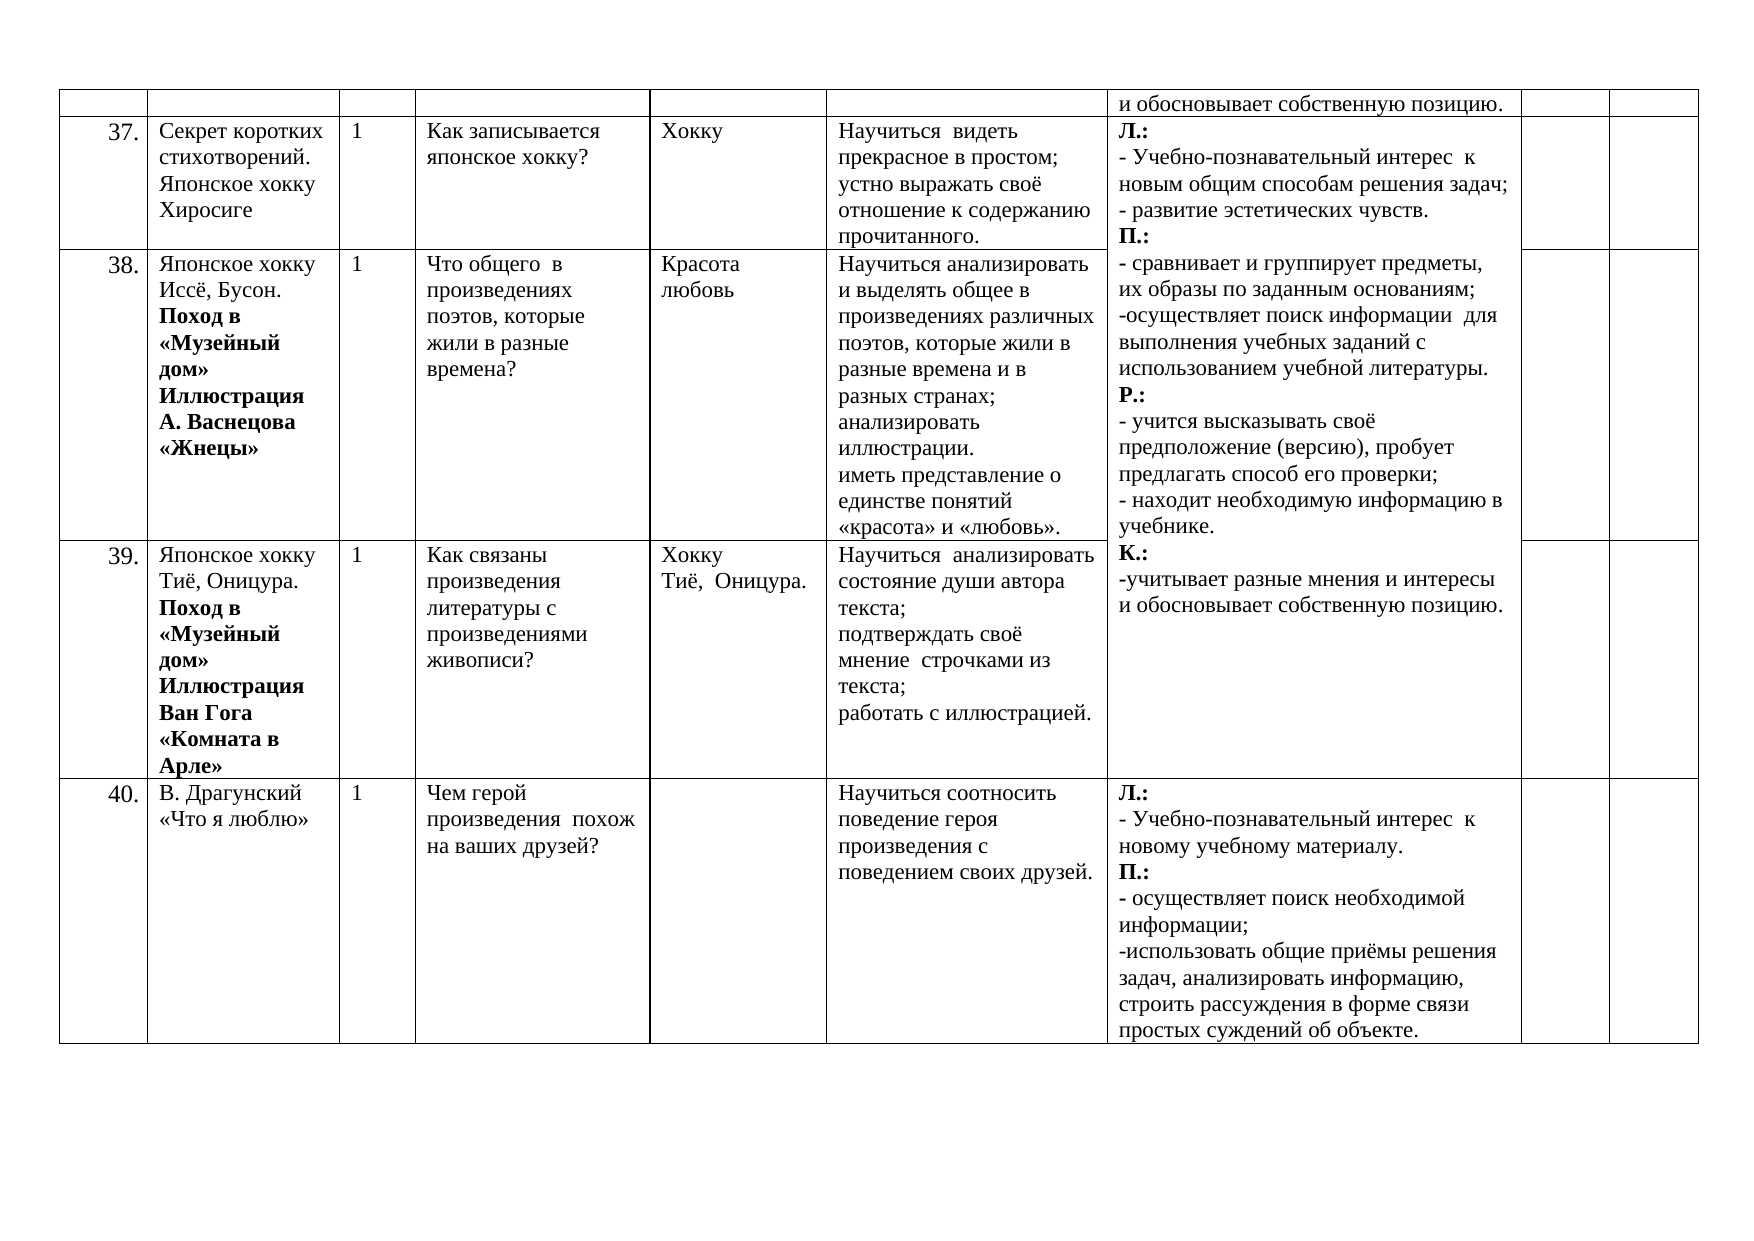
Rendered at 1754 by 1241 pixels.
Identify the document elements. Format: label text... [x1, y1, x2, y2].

table_cell Японское хокку Тиё, Оницура. Поход в «Музейный дом» Иллюстрация Ван Гога «Комната в Арле» [148, 541, 339, 778]
table_cell [1610, 90, 1698, 116]
table_cell [1522, 117, 1609, 249]
table_cell 1 [340, 541, 415, 778]
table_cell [416, 90, 649, 116]
table_cell Научиться анализировать состояние души автора текста; подтверждать своё мнение строчками из текста; работать с иллюстрацией. [827, 541, 1107, 778]
table_cell [60, 250, 147, 540]
table_cell Что общего в произведениях поэтов, которые жили в разные времена? [416, 250, 649, 540]
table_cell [148, 90, 339, 116]
table_cell [1610, 117, 1698, 249]
table_cell [1522, 779, 1609, 1043]
table_cell Как записывается японское хокку? [416, 117, 649, 249]
table_cell Научиться анализировать и выделять общее в произведениях различных поэтов, которые жили в разные времена и в разных странах; анализировать иллюстрации. иметь представление о единстве понятий «красота» и «любовь». [827, 250, 1107, 540]
table_cell [1522, 541, 1609, 778]
table_cell Японское хокку Иссё, Бусон. Поход в «Музейный дом» Иллюстрация А. Васнецова «Жнецы» [148, 250, 339, 540]
table_cell Хокку [651, 117, 826, 249]
table_cell Как связаны произведения литературы с произведениями живописи? [416, 541, 649, 778]
table_cell [1522, 90, 1609, 116]
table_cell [416, 779, 649, 1043]
table_cell Секрет коротких стихотворений. Японское хокку Хиросиге [148, 117, 339, 249]
table_cell 1 [340, 779, 415, 1043]
table_cell [1610, 541, 1698, 778]
table_cell Красота любовь [651, 250, 826, 540]
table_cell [148, 779, 339, 1043]
table_cell Научиться видеть прекрасное в простом; устно выражать своё отношение к содержанию прочитанного. [827, 117, 1107, 249]
table_cell [60, 541, 147, 778]
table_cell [827, 90, 1107, 116]
table_cell [1522, 250, 1609, 540]
table_cell [60, 779, 147, 1043]
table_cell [1108, 779, 1521, 1043]
table_cell Хокку Тиё, Оницура. [651, 541, 826, 778]
table_cell Л.: - Учебно-познавательный интерес к новым общим способам решения задач; - развитие эстетических чувств. П.: - сравнивает и группирует предметы, их образы по заданным основаниям; -осуществляет поиск информации для выполнения учебных заданий с использованием учебной литературы. Р.: - учится высказывать своё предположение (версию), пробует предлагать способ его проверки; - находит необходимую информацию в учебнике. К.: -учитывает разные мнения и интересы и обосновывает собственную позицию. [1108, 117, 1521, 778]
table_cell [827, 779, 1107, 1043]
table_cell [1610, 779, 1698, 1043]
table_cell [60, 117, 147, 249]
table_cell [651, 90, 826, 116]
table_cell 1 [340, 90, 415, 116]
table_cell 1 [340, 117, 415, 249]
table_cell [1610, 250, 1698, 540]
table_cell [60, 90, 147, 116]
table_cell 1 [340, 250, 415, 540]
table_cell [651, 779, 826, 1043]
